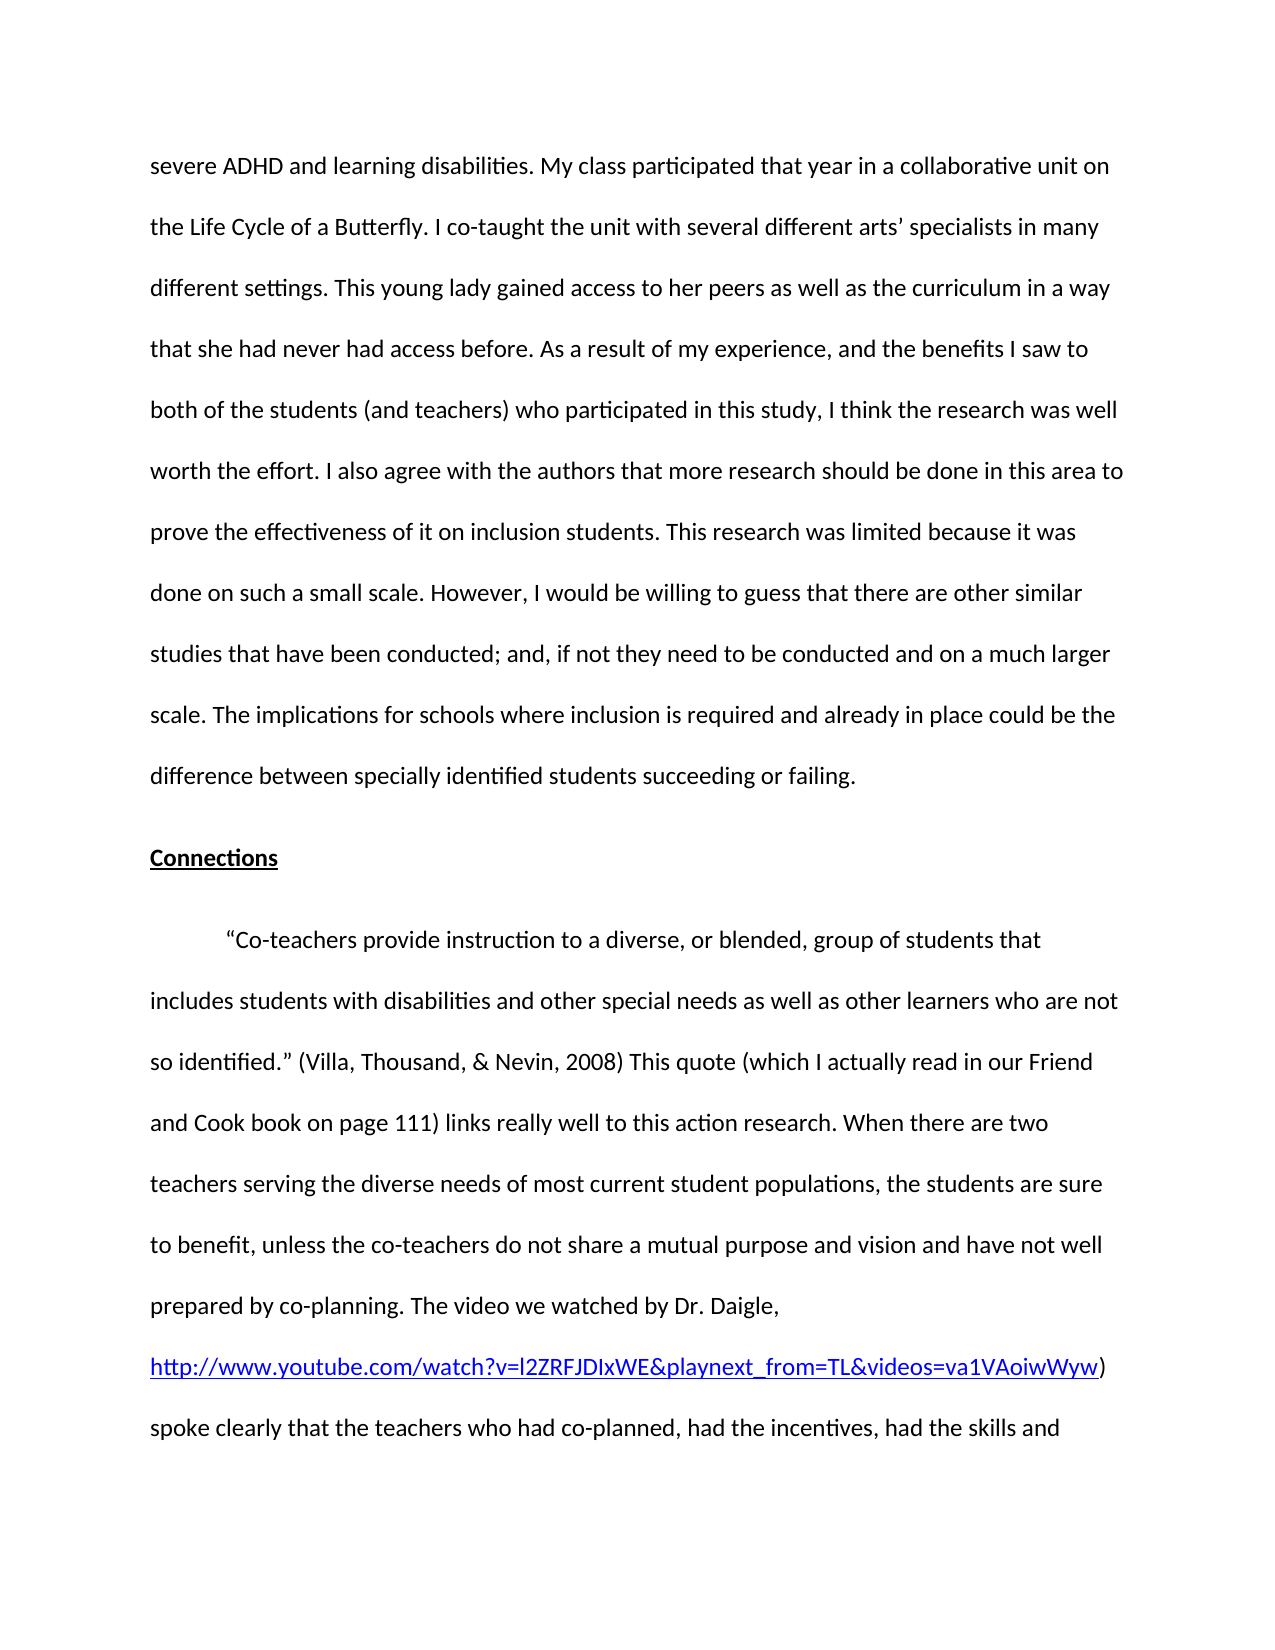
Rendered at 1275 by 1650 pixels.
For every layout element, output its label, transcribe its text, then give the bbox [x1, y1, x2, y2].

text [150, 150, 1125, 791]
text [150, 924, 1125, 1443]
text Connections [150, 842, 1125, 873]
